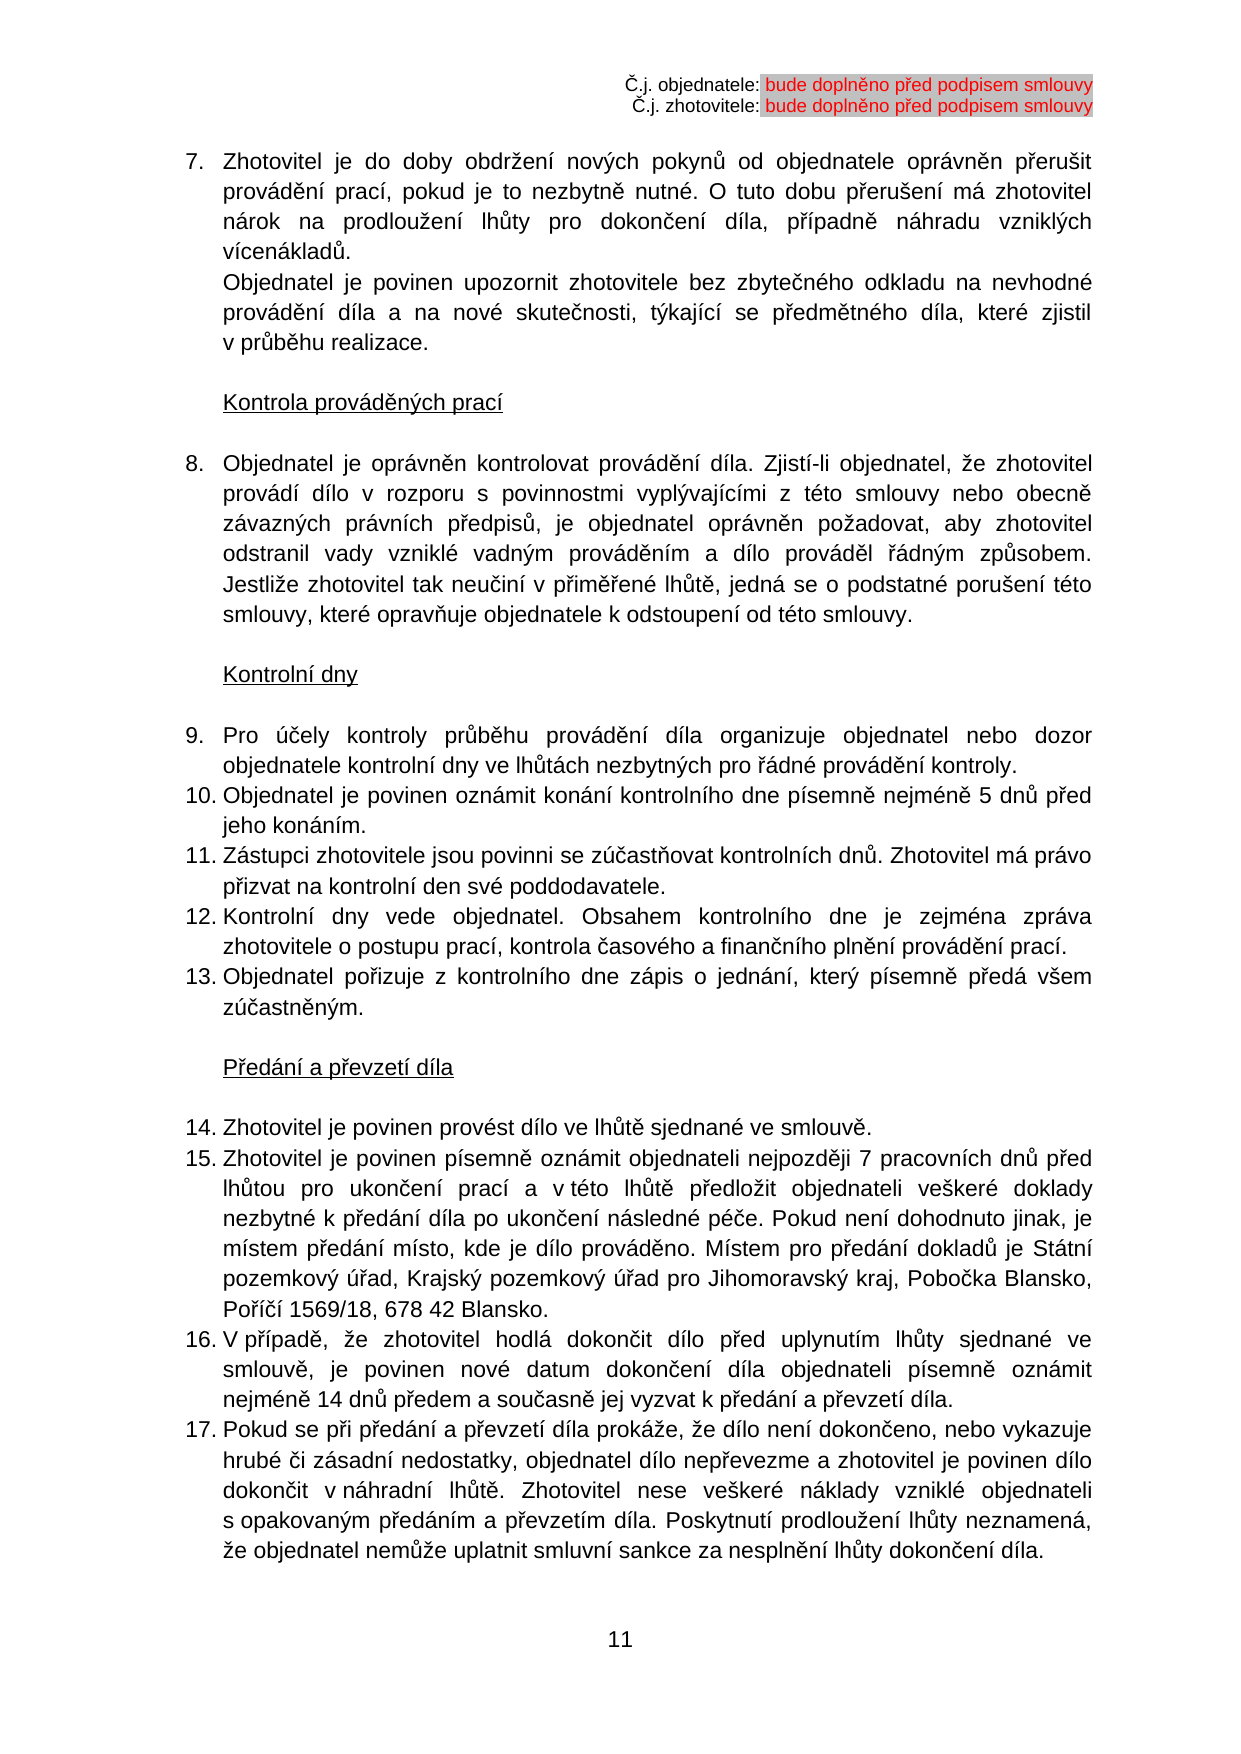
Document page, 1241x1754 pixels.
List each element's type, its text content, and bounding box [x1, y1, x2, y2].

list Objednatel je povinen oznámit konání kontrolního dne písemně nejméně 5 dnů před jeho konáním. [185, 782, 1093, 838]
list Zhotovitel je povinen provést dílo ve lhůtě sjednané ve smlouvě. [185, 1114, 1093, 1141]
list Zástupci zhotovitele jsou povinni se zúčastňovat kontrolních dnů. Zhotovitel má právo přizvat na kontrolní den své poddodavatele. [185, 842, 1093, 899]
list Objednatel je oprávněn kontrolovat provádění díla. Zjistí-li objednatel, že zhotovitel provádí dílo v rozporu s povinnostmi vyplývajícími z této smlouvy nebo obecně závazných právních předpisů, je objednatel oprávněn požadovat, aby zhotovitel odstranil vady vzniklé vadným prováděním a dílo prováděl řádným způsobem. Jestliže zhotovitel tak neučiní v přiměřené lhůtě, jedná se o podstatné porušení této smlouvy, které opravňuje objednatele k odstoupení od této smlouvy. [185, 450, 1093, 627]
list Předání a převzetí díla [223, 1054, 1093, 1080]
list Objednatel pořizuje z kontrolního dne zápis o jednání, který písemně předá všem zúčastněným. [185, 963, 1093, 1020]
list Zhotovitel je do doby obdržení nových pokynů od objednatele oprávněn přerušit provádění prací, pokud je to nezbytně nutné. O tuto dobu přerušení má zhotovitel nárok na prodloužení lhůty pro dokončení díla, případně náhradu vzniklých vícenákladů. Objednatel je povinen upozornit zhotovitele bez zbytečného odkladu na nevhodné provádění díla a na nové skutečnosti, týkající se předmětného díla, které zjistil v průběhu realizace. [185, 148, 1093, 355]
list Pokud se při předání a převzetí díla prokáže, že dílo není dokončeno, nebo vykazuje hrubé či zásadní nedostatky, objednatel dílo nepřevezme a zhotovitel je povinen dílo dokončit v náhradní lhůtě. Zhotovitel nese veškeré náklady vzniklé objednateli s opakovaným předáním a převzetím díla. Poskytnutí prodloužení lhůty neznamená, že objednatel nemůže uplatnit smluvní sankce za nesplnění lhůty dokončení díla. [185, 1416, 1093, 1563]
list Zhotovitel je povinen písemně oznámit objednateli nejpozději 7 pracovních dnů před lhůtou pro ukončení prací a v této lhůtě předložit objednateli veškeré doklady nezbytné k předání díla po ukončení následné péče. Pokud není dohodnuto jinak, je místem předání místo, kde je dílo prováděno. Místem pro předání dokladů je Státní pozemkový úřad, Krajský pozemkový úřad pro Jihomoravský kraj, Pobočka Blansko, Poříčí 1569/18, 678 42 Blansko. [185, 1144, 1093, 1322]
list Kontrolní dny [223, 631, 1093, 687]
list Kontrola prováděných prací [223, 389, 1093, 416]
list Pro účely kontroly průběhu provádění díla organizuje objednatel nebo dozor objednatele kontrolní dny ve lhůtách nezbytných pro řádné provádění kontroly. [185, 722, 1093, 778]
list Kontrolní dny vede objednatel. Obsahem kontrolního dne je zejména zpráva zhotovitele o postupu prací, kontrola časového a finančního plnění provádění prací. [185, 903, 1093, 959]
list V případě, že zhotovitel hodlá dokončit dílo před uplynutím lhůty sjednané ve smlouvě, je povinen nové datum dokončení díla objednateli písemně oznámit nejméně 14 dnů předem a současně jej vyzvat k předání a převzetí díla. [185, 1326, 1093, 1412]
